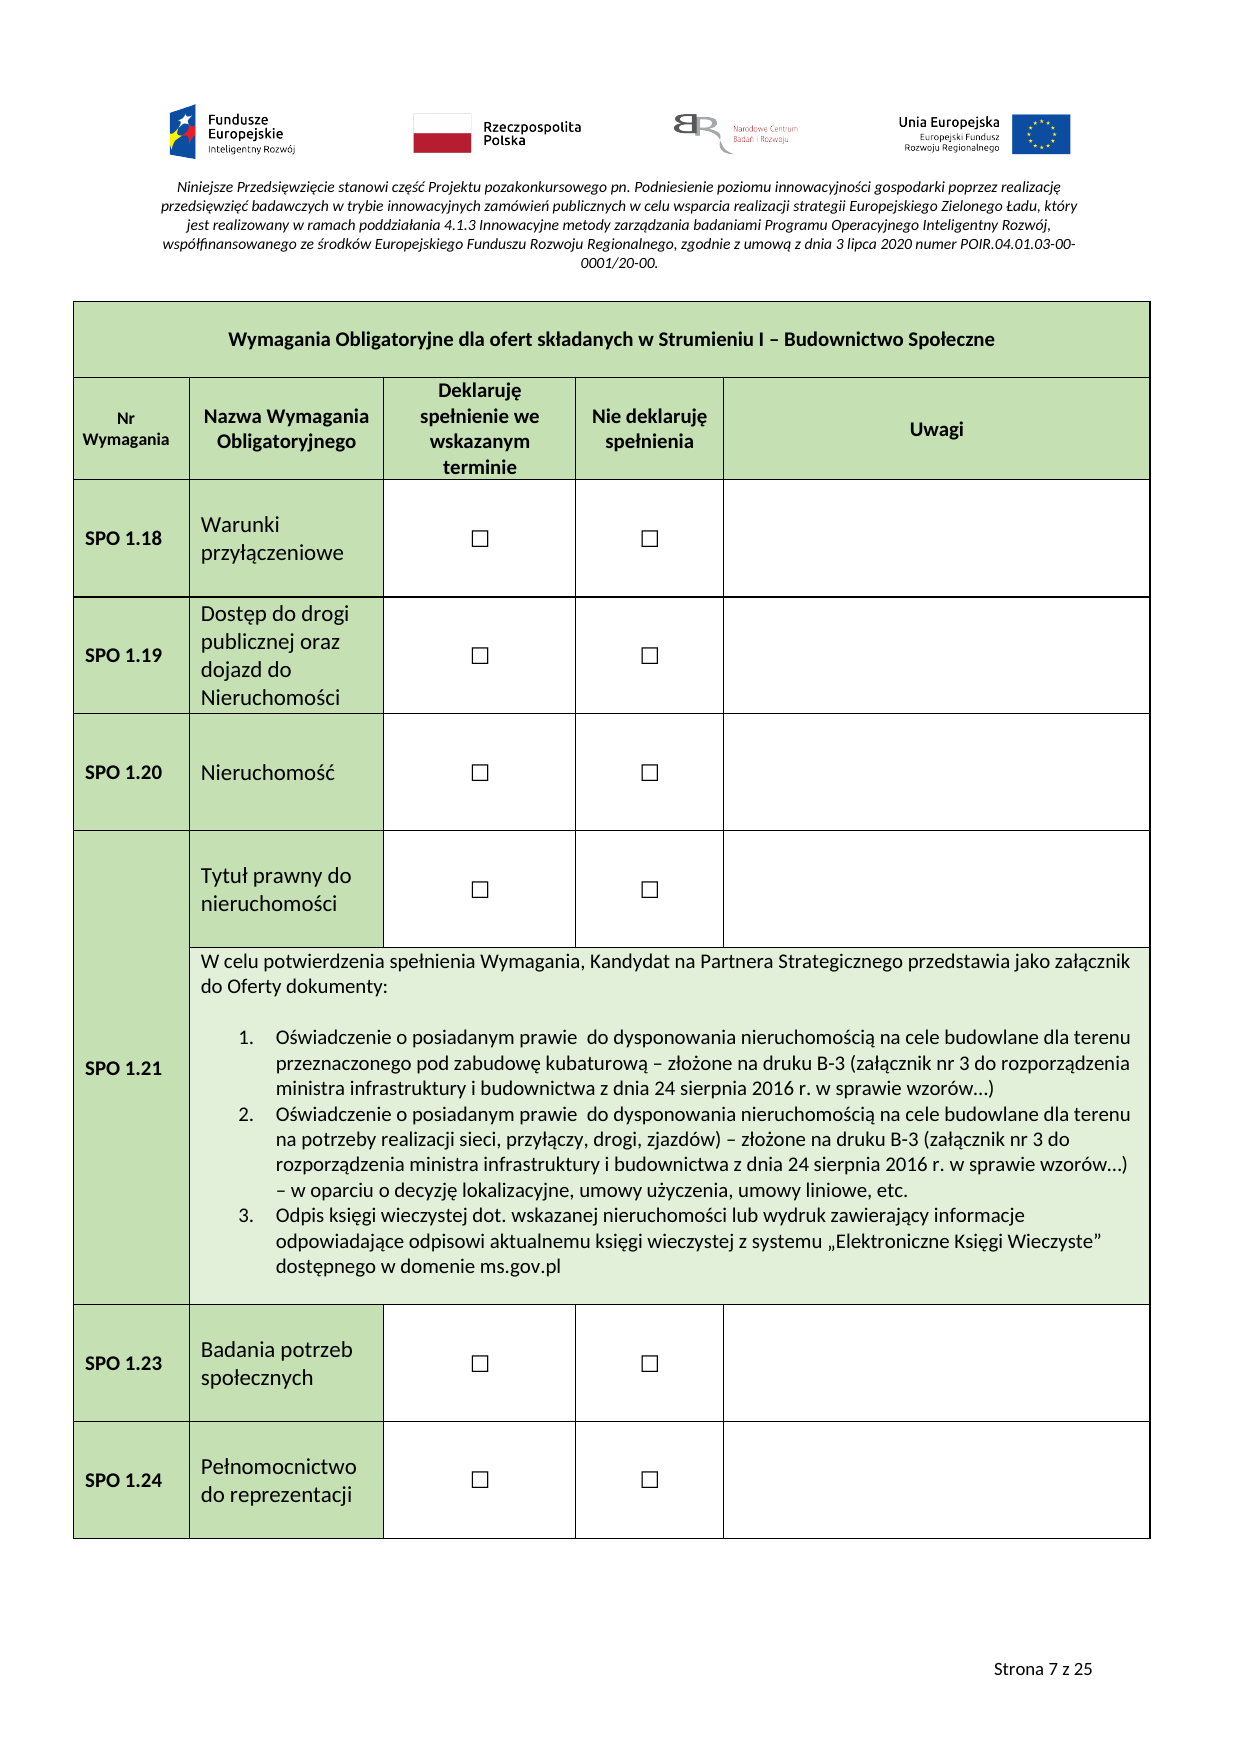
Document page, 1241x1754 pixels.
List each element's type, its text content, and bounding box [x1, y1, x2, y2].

table_cell Badania potrzeb społecznych [190, 1305, 383, 1421]
table_cell Nr Wymagania [74, 378, 189, 479]
table_cell [724, 1305, 1149, 1421]
table_header Wymagania Obligatoryjne dla ofert składanych w Strumieniu I – Budownictwo Społeczne [74, 302, 1149, 377]
table_cell Uwagi [724, 378, 1149, 479]
table_cell Warunki przyłączeniowe [190, 480, 383, 596]
table_cell [74, 1305, 189, 1421]
table_cell Nie deklaruję spełnienia [576, 378, 723, 479]
table_cell [74, 598, 189, 713]
table_cell [724, 831, 1149, 947]
table_cell [724, 480, 1149, 596]
table_cell [724, 1422, 1149, 1538]
table_cell [74, 480, 189, 596]
table_cell [724, 714, 1149, 830]
table_cell Dostęp do drogi publicznej oraz dojazd do Nieruchomości [190, 598, 383, 713]
table_cell Pełnomocnictwo do reprezentacji [190, 1422, 383, 1538]
table_cell Deklaruję spełnienie we wskazanym terminie [384, 378, 575, 479]
table_cell [74, 1422, 189, 1538]
table_cell Tytuł prawny do nieruchomości [190, 831, 383, 947]
table_cell Nazwa Wymagania Obligatoryjnego [190, 378, 383, 479]
table_cell W celu potwierdzenia spełnienia Wymagania, Kandydat na Partnera Strategicznego przedstawia jako załącznik do Oferty dokumenty: Oświadczenie o posiadanym prawie do dysponowania nieruchomością na cele budowlane dla terenu przeznaczonego pod zabudowę kubaturową – złożone na druku B-3 (załącznik nr 3 do rozporządzenia ministra infrastruktury i budownictwa z dnia 24 sierpnia 2016 r. w sprawie wzorów…) Oświadczenie o posiadanym prawie do dysponowania nieruchomością na cele budowlane dla terenu na potrzeby realizacji sieci, przyłączy, drogi, zjazdów) – złożone na druku B-3 (załącznik nr 3 do rozporządzenia ministra infrastruktury i budownictwa z dnia 24 sierpnia 2016 r. w sprawie wzorów…) – w oparciu o decyzję lokalizacyjne, umowy użyczenia, umowy liniowe, etc. Odpis księgi wieczystej dot. wskazanej nieruchomości lub wydruk zawierający informacje odpowiadające odpisowi aktualnemu księgi wieczystej z systemu „Elektroniczne Księgi Wieczyste” dostępnego w domenie ms.gov.pl [190, 948, 1149, 1304]
picture [169, 104, 1071, 159]
table_cell [724, 598, 1149, 713]
table_cell [74, 714, 189, 830]
table_cell Nieruchomość [190, 714, 383, 830]
table_cell [74, 831, 189, 1304]
